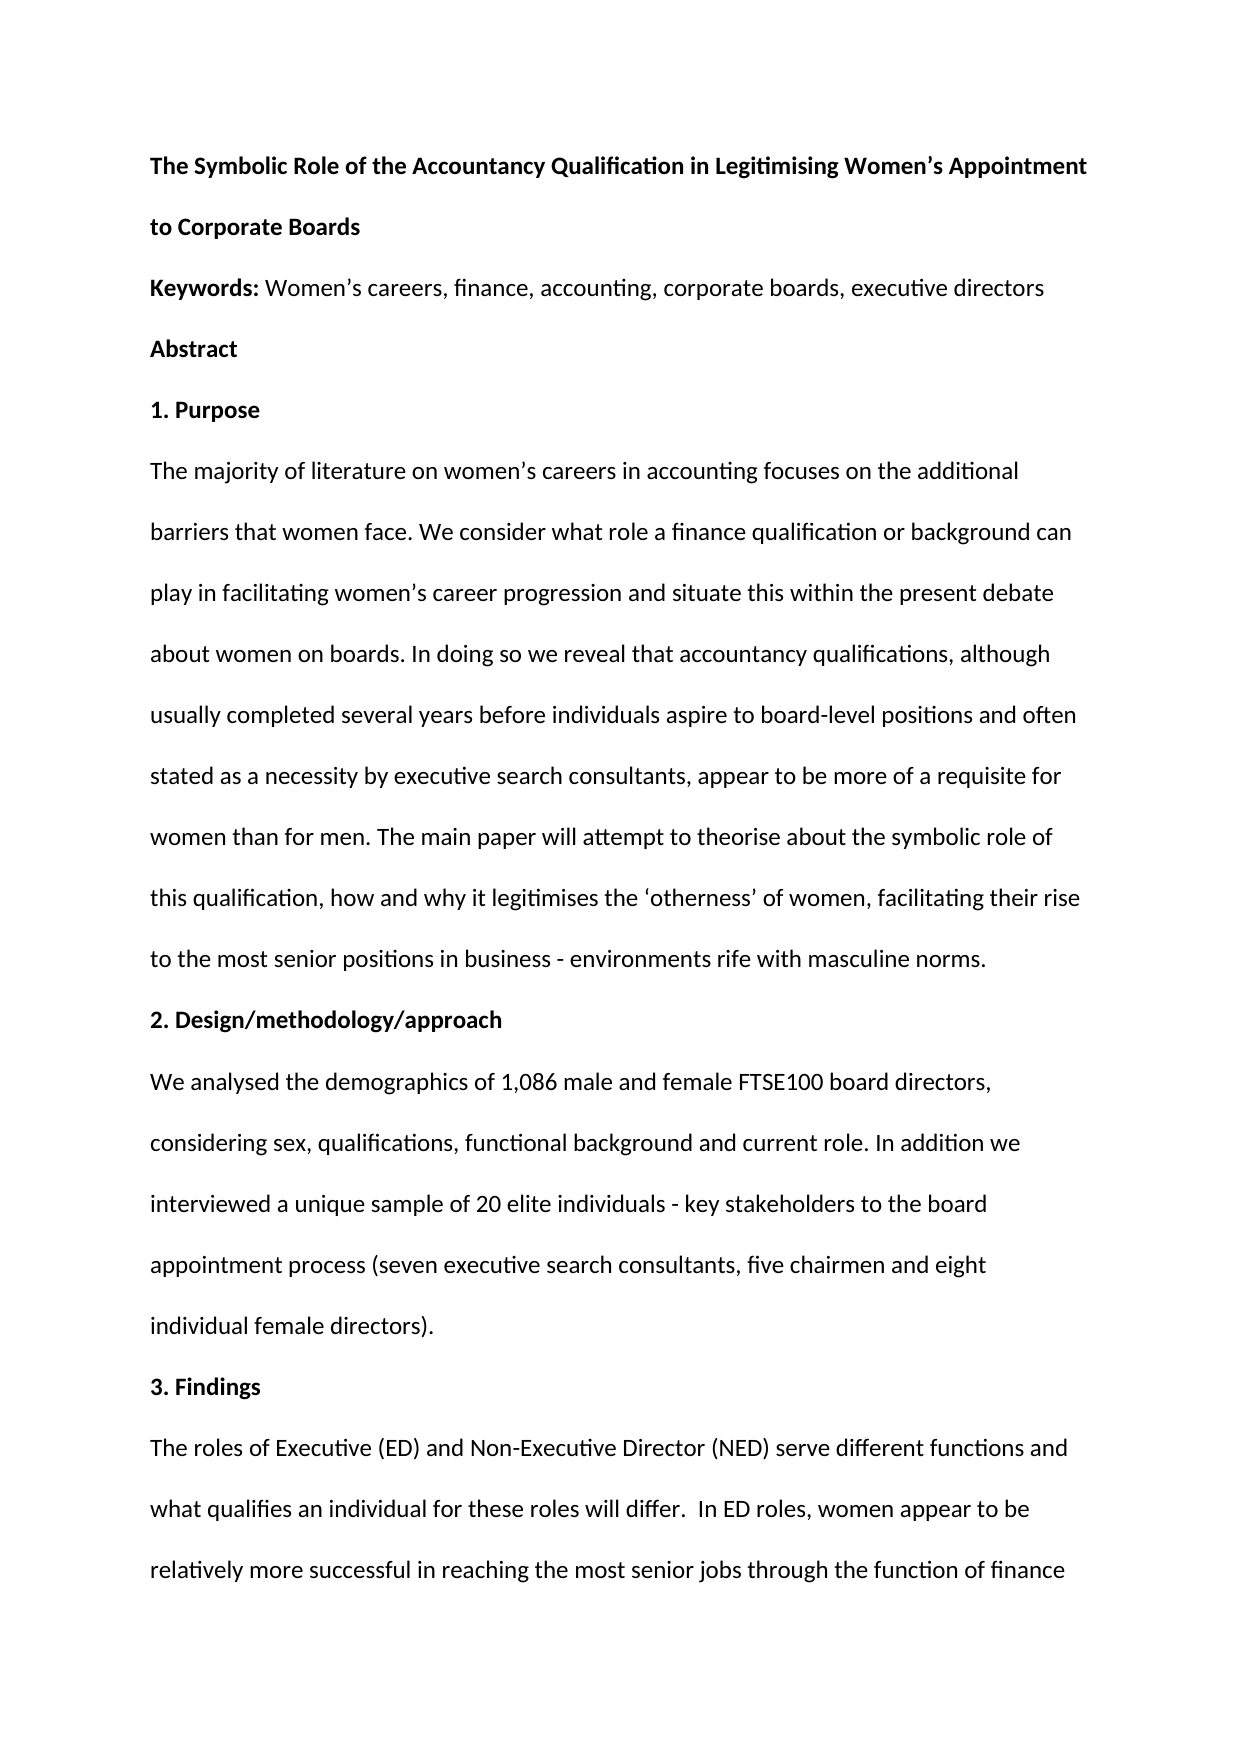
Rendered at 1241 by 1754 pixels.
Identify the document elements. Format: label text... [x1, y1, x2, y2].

text Abstract [150, 333, 1090, 364]
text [150, 150, 1090, 242]
text We analysed the demographics of 1,086 male and female FTSE100 board directors, considering sex, qualifications, functional background and current role. In addition we interviewed a unique sample of 20 elite individuals - key stakeholders to the board appointment process (seven executive search consultants, five chairmen and eight individual female directors). [150, 1066, 1090, 1340]
text 3. Findings [150, 1371, 1090, 1401]
text Keywords: Women’s careers, finance, accounting, corporate boards, executive directors [150, 272, 1090, 303]
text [150, 1432, 1090, 1584]
text The majority of literature on women’s careers in accounting focuses on the additional barriers that women face. We consider what role a finance qualification or background can play in facilitating women’s career progression and situate this within the present debate about women on boards. In doing so we reveal that accountancy qualifications, although usually completed several years before individuals aspire to board-level positions and often stated as a necessity by executive search consultants, appear to be more of a requisite for women than for men. The main paper will attempt to theorise about the symbolic role of this qualification, how and why it legitimises the ‘otherness’ of women, facilitating their rise to the most senior positions in business - environments rife with masculine norms. [150, 455, 1090, 974]
text 2. Design/methodology/approach [150, 1004, 1090, 1035]
text 1. Purpose [150, 394, 1090, 425]
